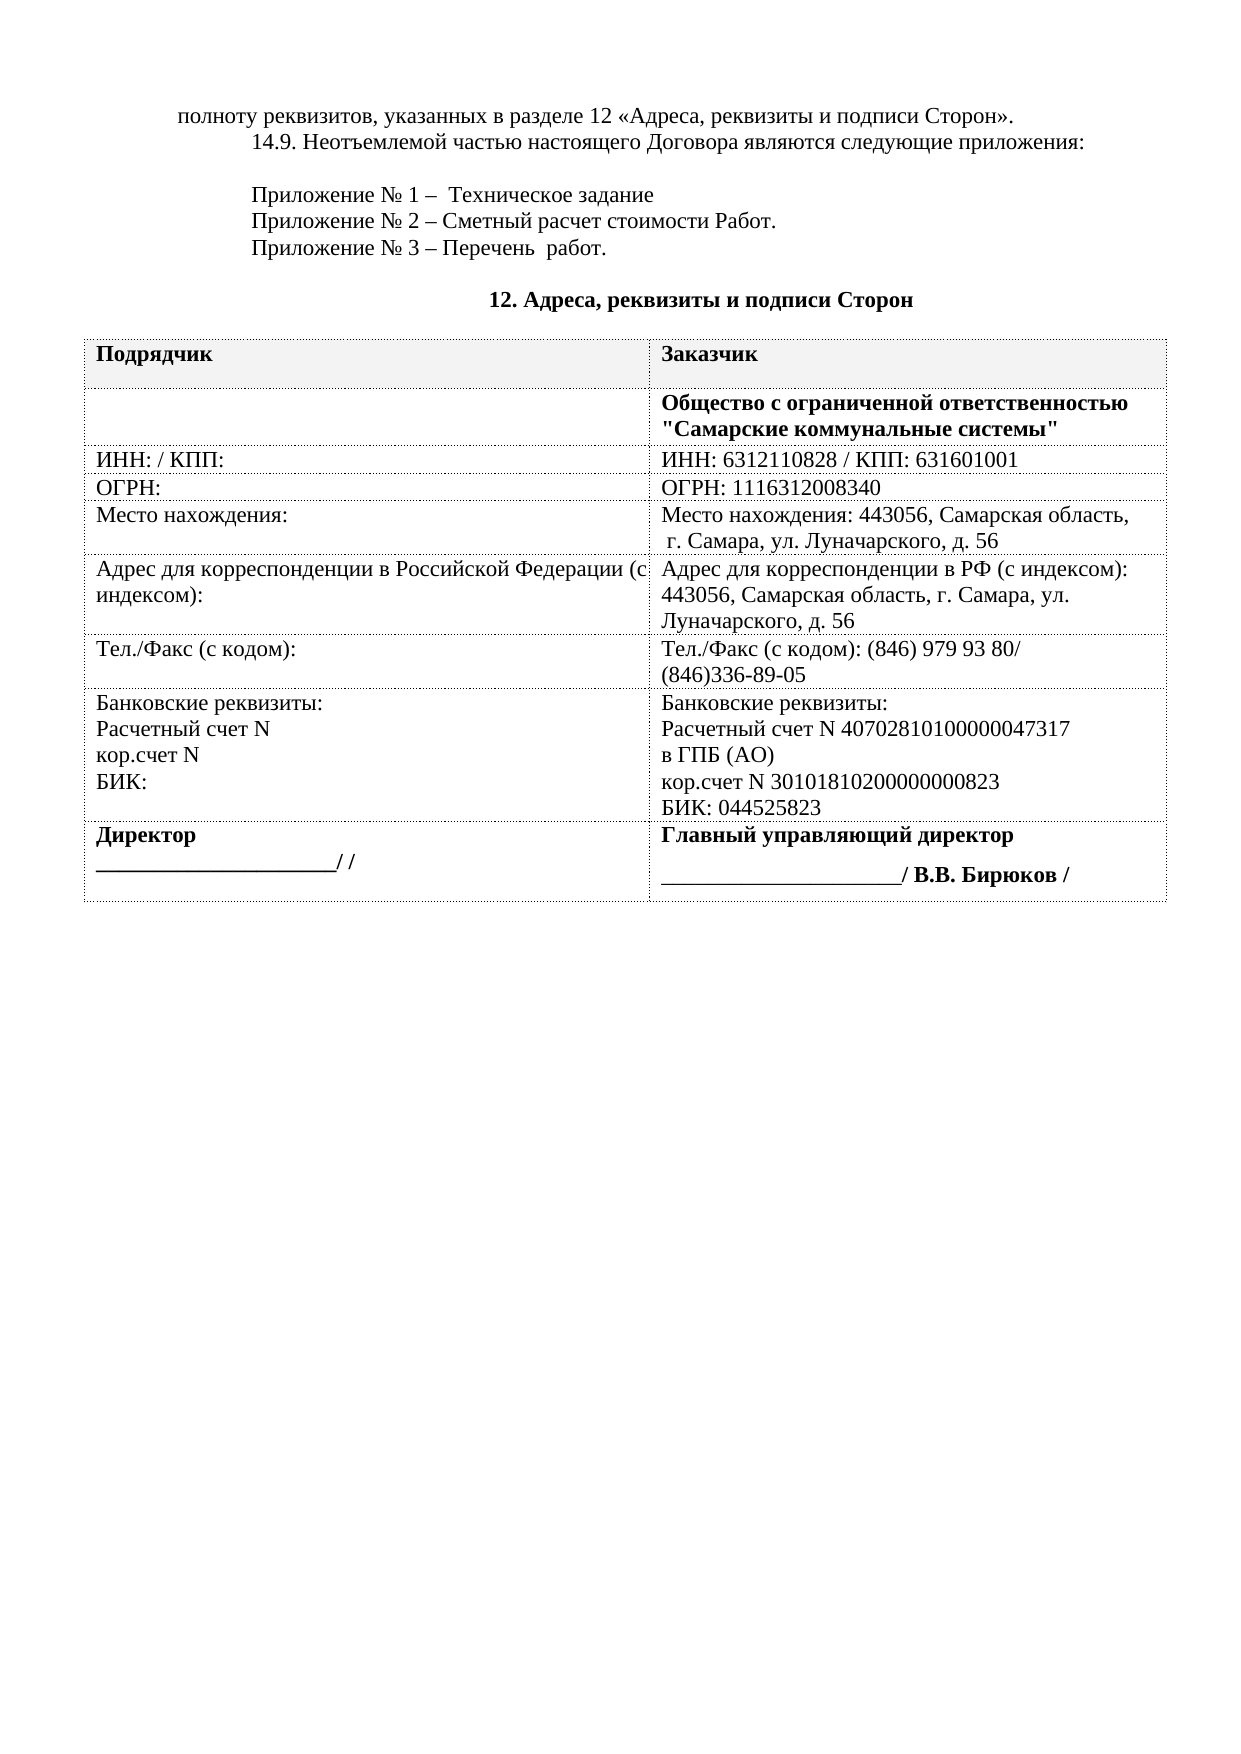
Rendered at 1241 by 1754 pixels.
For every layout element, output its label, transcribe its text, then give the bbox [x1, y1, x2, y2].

table_cell ИНН: / КПП: [85, 445, 650, 473]
table_cell Тел./Факс (с кодом): [85, 634, 650, 688]
table_cell Директор _____________________/ / [85, 821, 650, 901]
table_cell ИНН: 6312110828 / КПП: 631601001 [650, 445, 1167, 473]
table_cell Банковские реквизиты: Расчетный счет N кор.счет N БИК: [85, 688, 650, 821]
table_cell ОГРН: 1116312008340 [650, 473, 1167, 500]
table_cell Главный управляющий директор _____________________/ В.В. Бирюков / [650, 821, 1167, 901]
table_header Подрядчик [85, 339, 650, 388]
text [177, 102, 1152, 128]
table_cell Место нахождения: 443056, Самарская область, г. Самара, ул. Луначарского, д. 56 [650, 500, 1167, 554]
text Приложение № 3 – Перечень работ. [177, 234, 1152, 260]
text 14.9. Неотъемлемой частью настоящего Договора являются следующие приложения: [177, 128, 1152, 154]
text Приложение № 1 – Техническое задание [177, 181, 1152, 207]
table_cell Банковские реквизиты: Расчетный счет N 40702810100000047317 в ГПБ (АО) кор.счет N 30101810200000000823 БИК: 044525823 [650, 688, 1167, 821]
table_cell Место нахождения: [85, 500, 650, 554]
table_cell [85, 388, 650, 445]
table_cell Общество с ограниченной ответственностью "Самарские коммунальные системы" [650, 388, 1167, 445]
text 12. Адреса, реквизиты и подписи Сторон [177, 286, 1152, 313]
text Приложение № 2 – Сметный расчет стоимости Работ. [177, 207, 1152, 234]
table_cell Тел./Факс (с кодом): (846) 979 93 80/ (846)336-89-05 [650, 634, 1167, 688]
table_cell ОГРН: [85, 473, 650, 500]
table_cell Адрес для корреспонденции в Российской Федерации (с индексом): [85, 554, 650, 634]
table_cell Адрес для корреспонденции в РФ (с индексом): 443056, Самарская область, г. Самара, ул. Луначарского, д. 56 [650, 554, 1167, 634]
table_header Заказчик [650, 339, 1167, 388]
